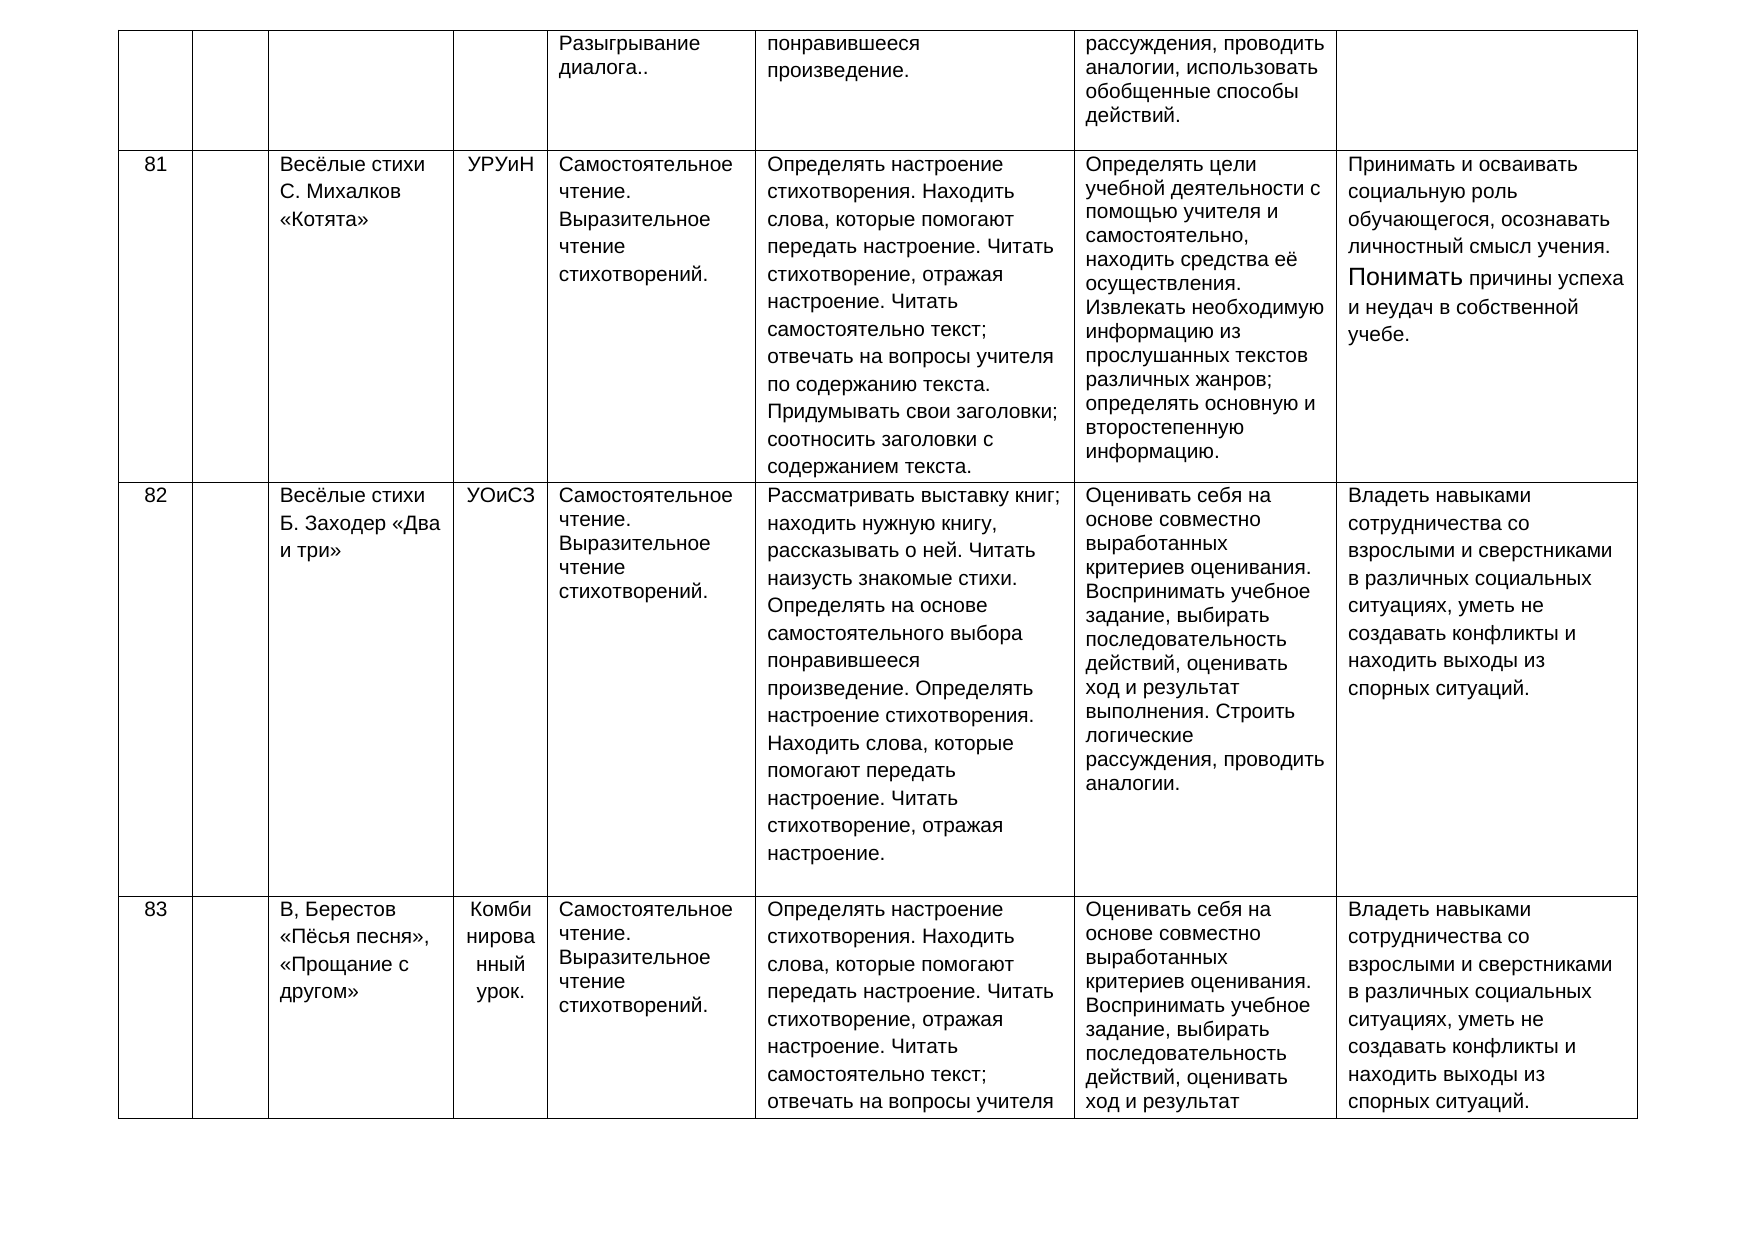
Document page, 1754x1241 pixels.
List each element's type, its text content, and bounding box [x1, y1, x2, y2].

table_cell Самостоятельное чтение. Выразительное чтение стихотворений. [548, 483, 755, 896]
table_cell [193, 483, 268, 896]
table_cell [1337, 897, 1637, 1117]
table_cell Весёлые стихи Б. Заходер «Два и три» [269, 483, 453, 896]
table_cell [1075, 31, 1336, 150]
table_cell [269, 31, 453, 150]
table_cell УРУиН [454, 151, 547, 482]
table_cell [1337, 31, 1637, 150]
table_cell 82 [119, 483, 192, 896]
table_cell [454, 897, 547, 1117]
table_cell [193, 151, 268, 482]
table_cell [756, 31, 1074, 150]
table_cell [193, 897, 268, 1117]
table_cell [756, 897, 1074, 1117]
table_cell [193, 31, 268, 150]
table_cell УОиСЗ [454, 483, 547, 896]
table_cell 81 [119, 151, 192, 482]
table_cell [548, 897, 755, 1117]
table_cell 80 [119, 31, 192, 150]
table_cell Весёлые стихи С. Михалков «Котята» [269, 151, 453, 482]
table_cell Самостоятельное чтение. Выразительное чтение стихотворений. [548, 151, 755, 482]
table_cell Рассматривать выставку книг; находить нужную книгу, рассказывать о ней. Читать наизусть знакомые стихи. Определять на основе самостоятельного выбора понравившееся произведение. Определять настроение стихотворения. Находить слова, которые помогают передать настроение. Читать стихотворение, отражая настроение. [756, 483, 1074, 896]
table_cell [269, 897, 453, 1117]
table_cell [454, 31, 547, 150]
table_cell 83 [119, 897, 192, 1117]
table_cell Принимать и осваивать социальную роль обучающегося, осознавать личностный смысл учения. Понимать причины успеха и неудач в собственной учебе. [1337, 151, 1637, 482]
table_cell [548, 31, 755, 150]
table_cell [1075, 897, 1336, 1117]
